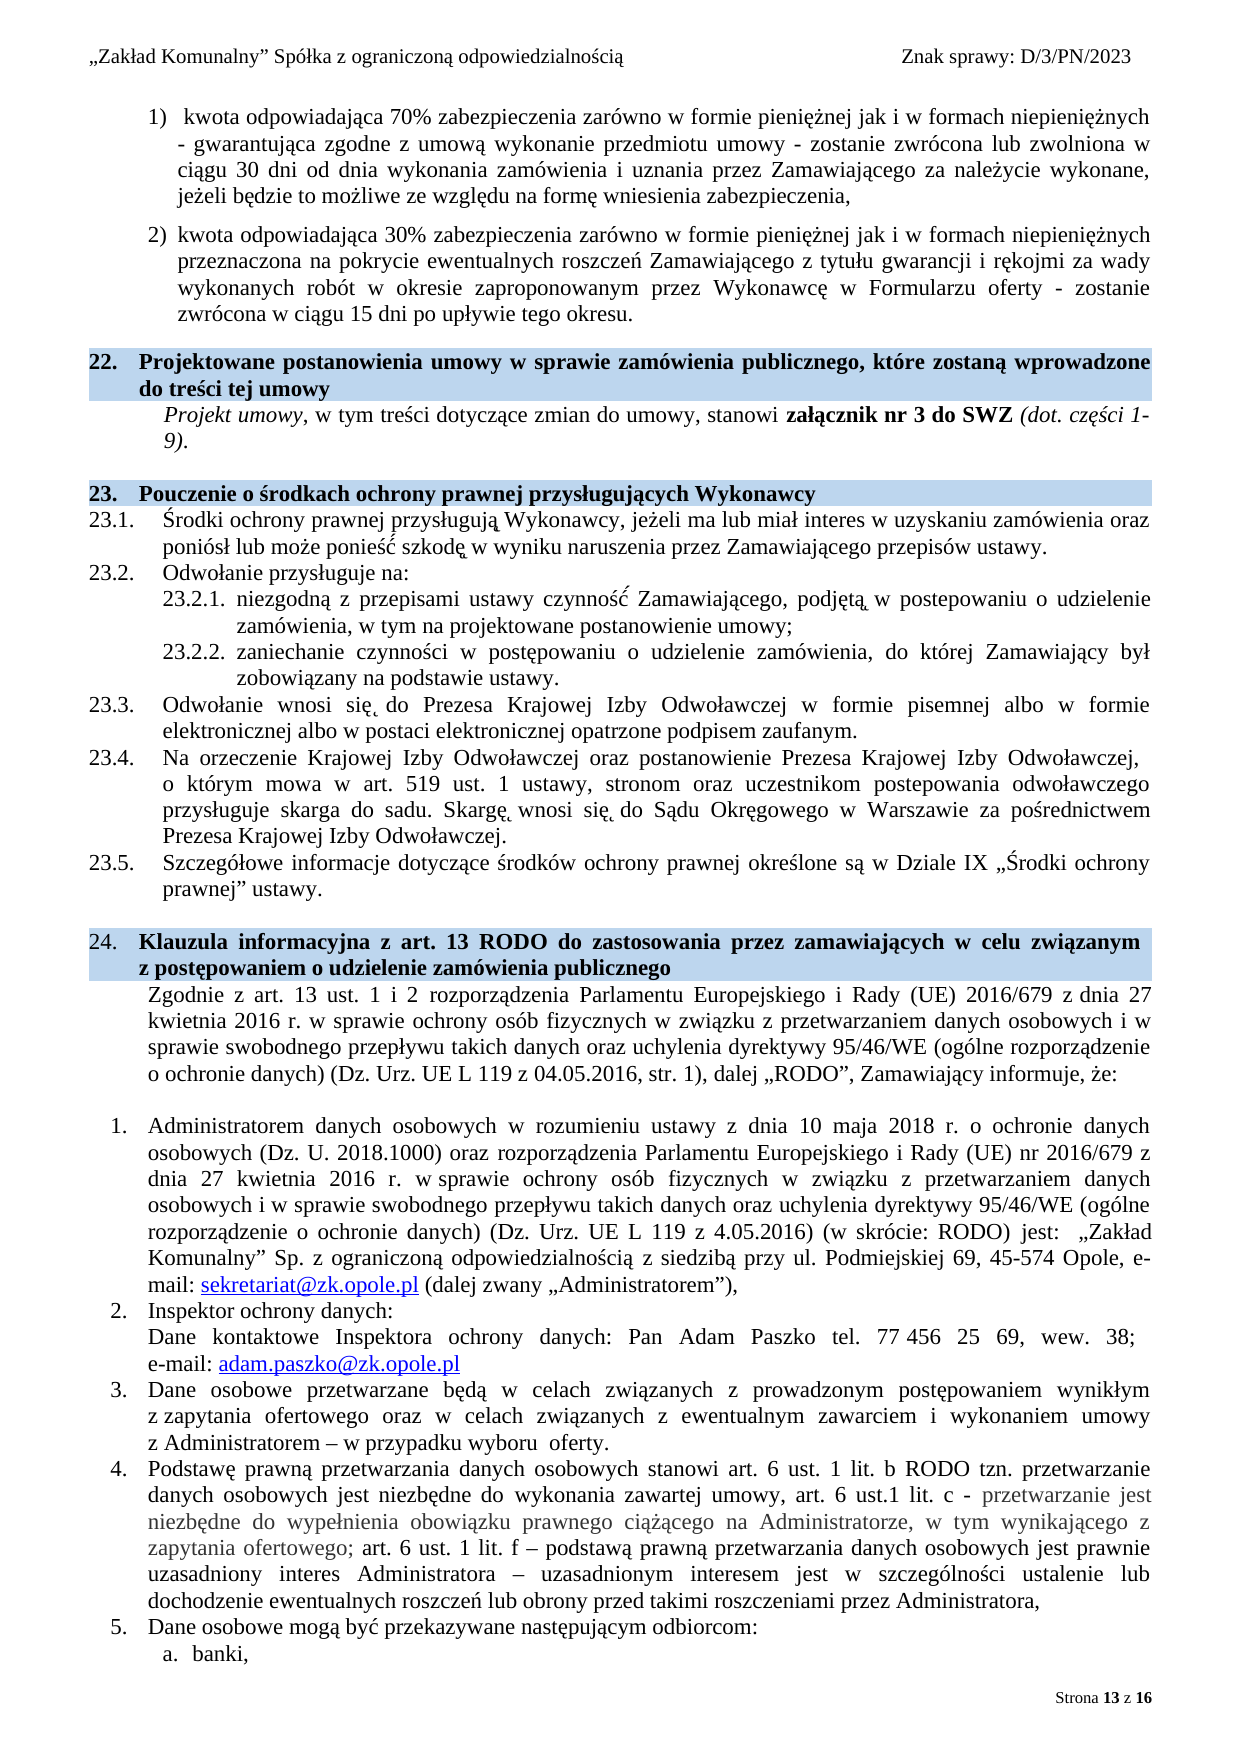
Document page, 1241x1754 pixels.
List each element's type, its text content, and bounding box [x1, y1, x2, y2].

list banki, [162, 1639, 1152, 1666]
list Pouczenie o środkach ochrony prawnej przysługujących Wykonawcy [89, 480, 1152, 506]
list Odwołanie wnosi się̨ do Prezesa Krajowej Izby Odwoławczej w formie pisemnej albo w formie elektronicznej albo w postaci elektronicznej opatrzone podpisem zaufanym. [89, 691, 1152, 743]
list Dane osobowe mogą być przekazywane następującym odbiorcom: [110, 1613, 1152, 1639]
list Inspektor ochrony danych: [110, 1297, 1152, 1323]
text Dane kontaktowe Inspektora ochrony danych: Pan Adam Paszko tel. 77 456 25 69, wew. 38; e-mail: adam.paszko@zk.opole.pl [148, 1323, 1152, 1376]
list Na orzeczenie Krajowej Izby Odwoławczej oraz postanowienie Prezesa Krajowej Izby Odwoławczej, o którym mowa w art. 519 ust. 1 ustawy, stronom oraz uczestnikom postepowania odwoławczego przysługuje skarga do sadu. Skargę̨ wnosi się̨ do Sądu Okręgowego w Warszawie za pośrednictwem Prezesa Krajowej Izby Odwoławczej. [89, 743, 1152, 849]
list zaniechanie czynności w postępowaniu o udzielenie zamówienia, do której Zamawiający był zobowiązany na podstawie ustawy. [162, 638, 1152, 691]
text Projekt umowy, w tym treści dotyczące zmian do umowy, stanowi załącznik nr 3 do SWZ (dot. części 1-9). [164, 401, 1152, 454]
list kwota odpowiadająca 70% zabezpieczenia zarówno w formie pieniężnej jak i w formach niepieniężnych - gwarantująca zgodne z umową wykonanie przedmiotu umowy - zostanie zwrócona lub zwolniona w ciągu 30 dni od dnia wykonania zamówienia i uznania przez Zamawiającego za należycie wykonane, jeżeli będzie to możliwe ze względu na formę wniesienia zabezpieczenia, [148, 103, 1152, 209]
list Dane osobowe przetwarzane będą w celach związanych z prowadzonym postępowaniem wynikłym z zapytania ofertowego oraz w celach związanych z ewentualnym zawarciem i wykonaniem umowy z Administratorem – w przypadku wyboru oferty. [110, 1376, 1152, 1455]
list kwota odpowiadająca 30% zabezpieczenia zarówno w formie pieniężnej jak i w formach niepieniężnych przeznaczona na pokrycie ewentualnych roszczeń Zamawiającego z tytułu gwarancji i rękojmi za wady wykonanych robót w okresie zaproponowanym przez Wykonawcę w Formularzu oferty - zostanie zwrócona w ciągu 15 dni po upływie tego okresu. [148, 221, 1152, 327]
list Administratorem danych osobowych w rozumieniu ustawy z dnia 10 maja 2018 r. o ochronie danych osobowych (Dz. U. 2018.1000) oraz rozporządzenia Parlamentu Europejskiego i Rady (UE) nr 2016/679 z dnia 27 kwietnia 2016 r. w sprawie ochrony osób fizycznych w związku z przetwarzaniem danych osobowych i w sprawie swobodnego przepływu takich danych oraz uchylenia dyrektywy 95/46/WE (ogólne rozporządzenie o ochronie danych) (Dz. Urz. UE L 119 z 4.05.2016) (w skrócie: RODO) jest: „Zakład Komunalny” Sp. z ograniczoną odpowiedzialnością z siedzibą przy ul. Podmiejskiej 69, 45-574 Opole, e-mail: sekretariat@zk.opole.pl (dalej zwany „Administratorem”), [110, 1112, 1152, 1297]
list Projektowane postanowienia umowy w sprawie zamówienia publicznego, które zostaną wprowadzone do treści tej umowy [89, 348, 1152, 401]
list Środki ochrony prawnej przysługują̨ Wykonawcy, jeżeli ma lub miał interes w uzyskaniu zamówienia oraz poniósł lub może ponieść́ szkodę̨ w wyniku naruszenia przez Zamawiającego przepisów ustawy. [89, 506, 1152, 559]
list Podstawę prawną przetwarzania danych osobowych stanowi art. 6 ust. 1 lit. b RODO tzn. przetwarzanie danych osobowych jest niezbędne do wykonania zawartej umowy, art. 6 ust.1 lit. c - przetwarzanie jest niezbędne do wypełnienia obowiązku prawnego ciążącego na Administratorze, w tym wynikającego z zapytania ofertowego; art. 6 ust. 1 lit. f – podstawą prawną przetwarzania danych osobowych jest prawnie uzasadniony interes Administratora – uzasadnionym interesem jest w szczególności ustalenie lub dochodzenie ewentualnych roszczeń lub obrony przed takimi roszczeniami przez Administratora, [110, 1455, 1152, 1613]
list niezgodną z przepisami ustawy czynność́ Zamawiającego, podjętą̨ w postepowaniu o udzielenie zamówienia, w tym na projektowane postanowienie umowy; [162, 585, 1152, 638]
list Odwołanie przysługuje na: [89, 559, 1152, 585]
list Klauzula informacyjna z art. 13 RODO do zastosowania przez zamawiających w celu związanym z postępowaniem o udzielenie zamówienia publicznego [89, 928, 1152, 981]
text Zgodnie z art. 13 ust. 1 i 2 rozporządzenia Parlamentu Europejskiego i Rady (UE) 2016/679 z dnia 27 kwietnia 2016 r. w sprawie ochrony osób fizycznych w związku z przetwarzaniem danych osobowych i w sprawie swobodnego przepływu takich danych oraz uchylenia dyrektywy 95/46/WE (ogólne rozporządzenie o ochronie danych) (Dz. Urz. UE L 119 z 04.05.2016, str. 1), dalej „RODO”, Zamawiający informuje, że: [148, 981, 1152, 1086]
list Szczegółowe informacje dotyczące środków ochrony prawnej określone są w Dziale IX „Środki ochrony prawnej” ustawy. [89, 849, 1152, 902]
